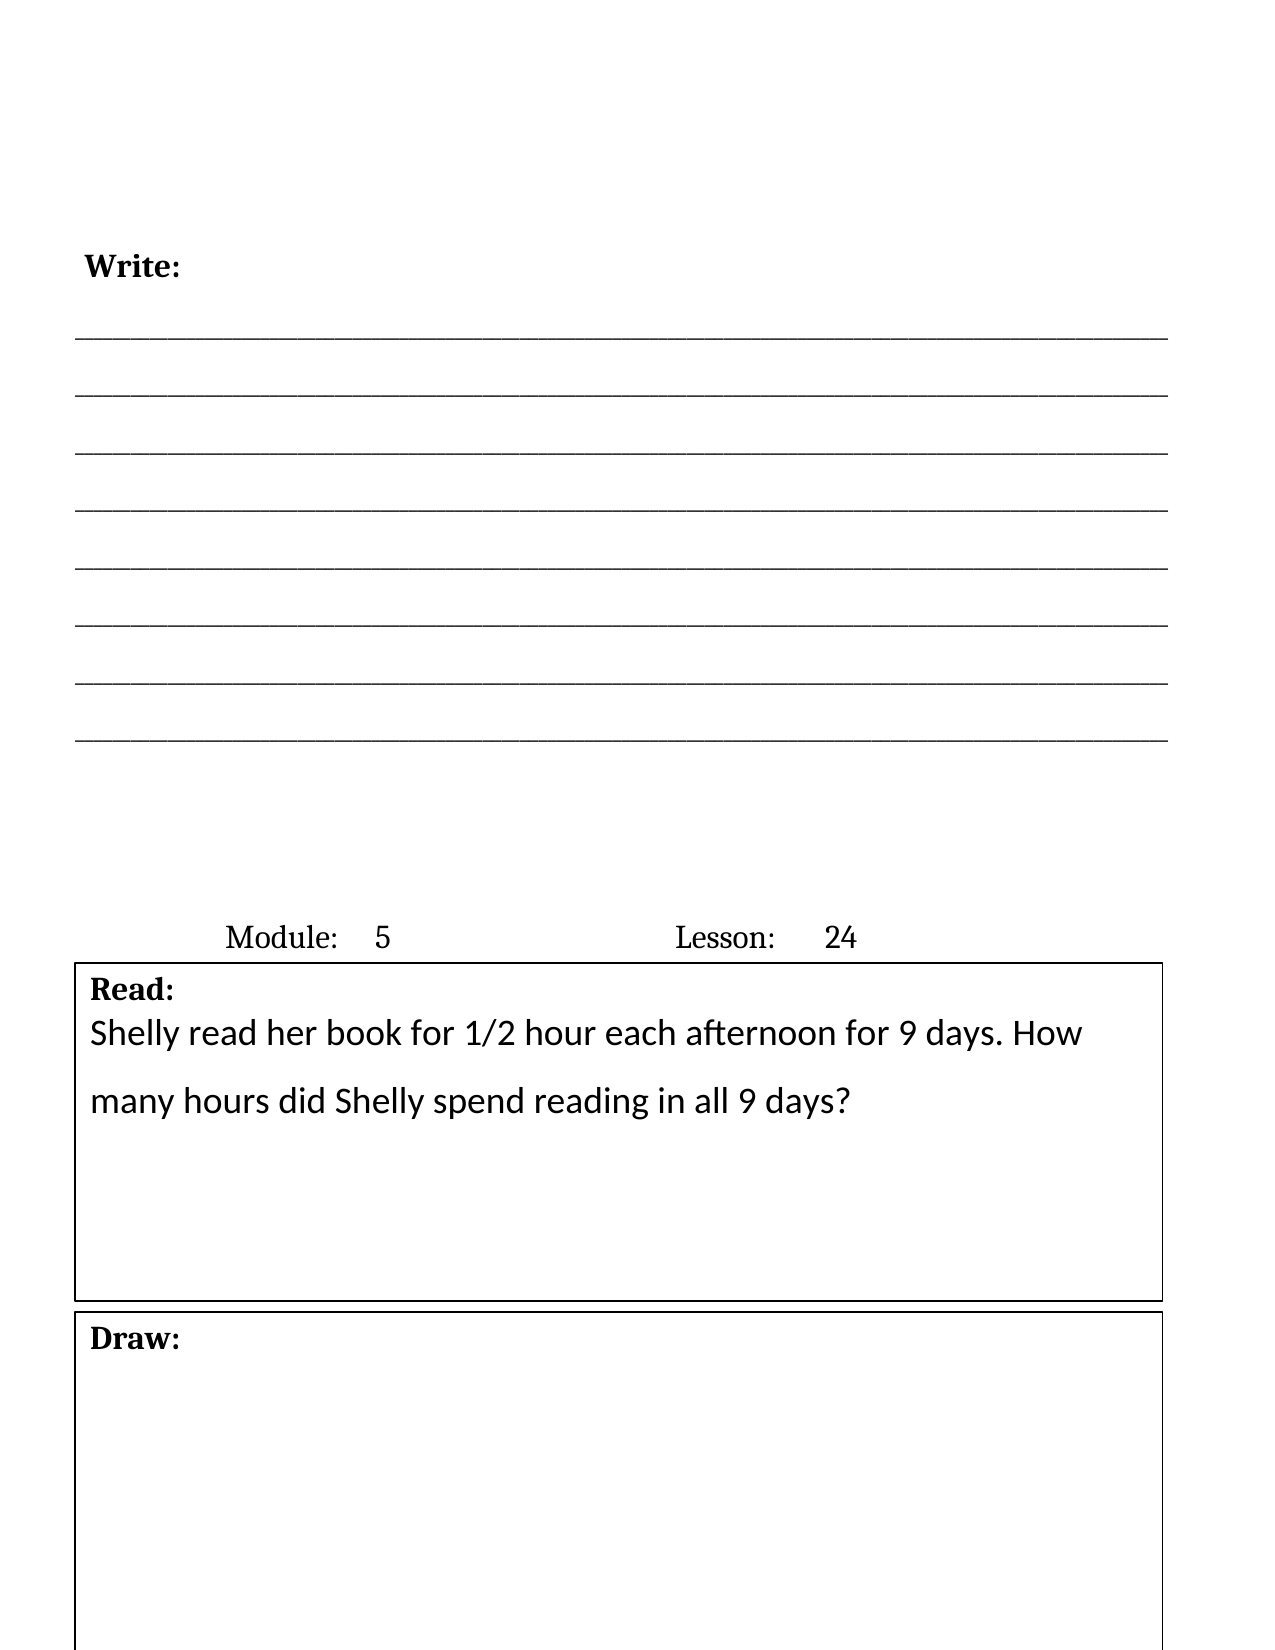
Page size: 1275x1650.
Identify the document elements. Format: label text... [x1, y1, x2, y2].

text ______________________________________________________________________________________________________________________ [75, 602, 1200, 631]
text Module: 5 Lesson: 24 [75, 918, 1200, 957]
text ______________________________________________________________________________________________________________________ [75, 544, 1200, 573]
text ______________________________________________________________________________________________________________________ [75, 429, 1200, 458]
text ______________________________________________________________________________________________________________________ [75, 659, 1200, 688]
text ______________________________________________________________________________________________________________________ [75, 314, 1200, 343]
text ______________________________________________________________________________________________________________________ [75, 487, 1200, 516]
text ______________________________________________________________________________________________________________________ [75, 717, 1200, 746]
text ______________________________________________________________________________________________________________________ [75, 372, 1200, 401]
text Write: [84, 247, 1200, 286]
